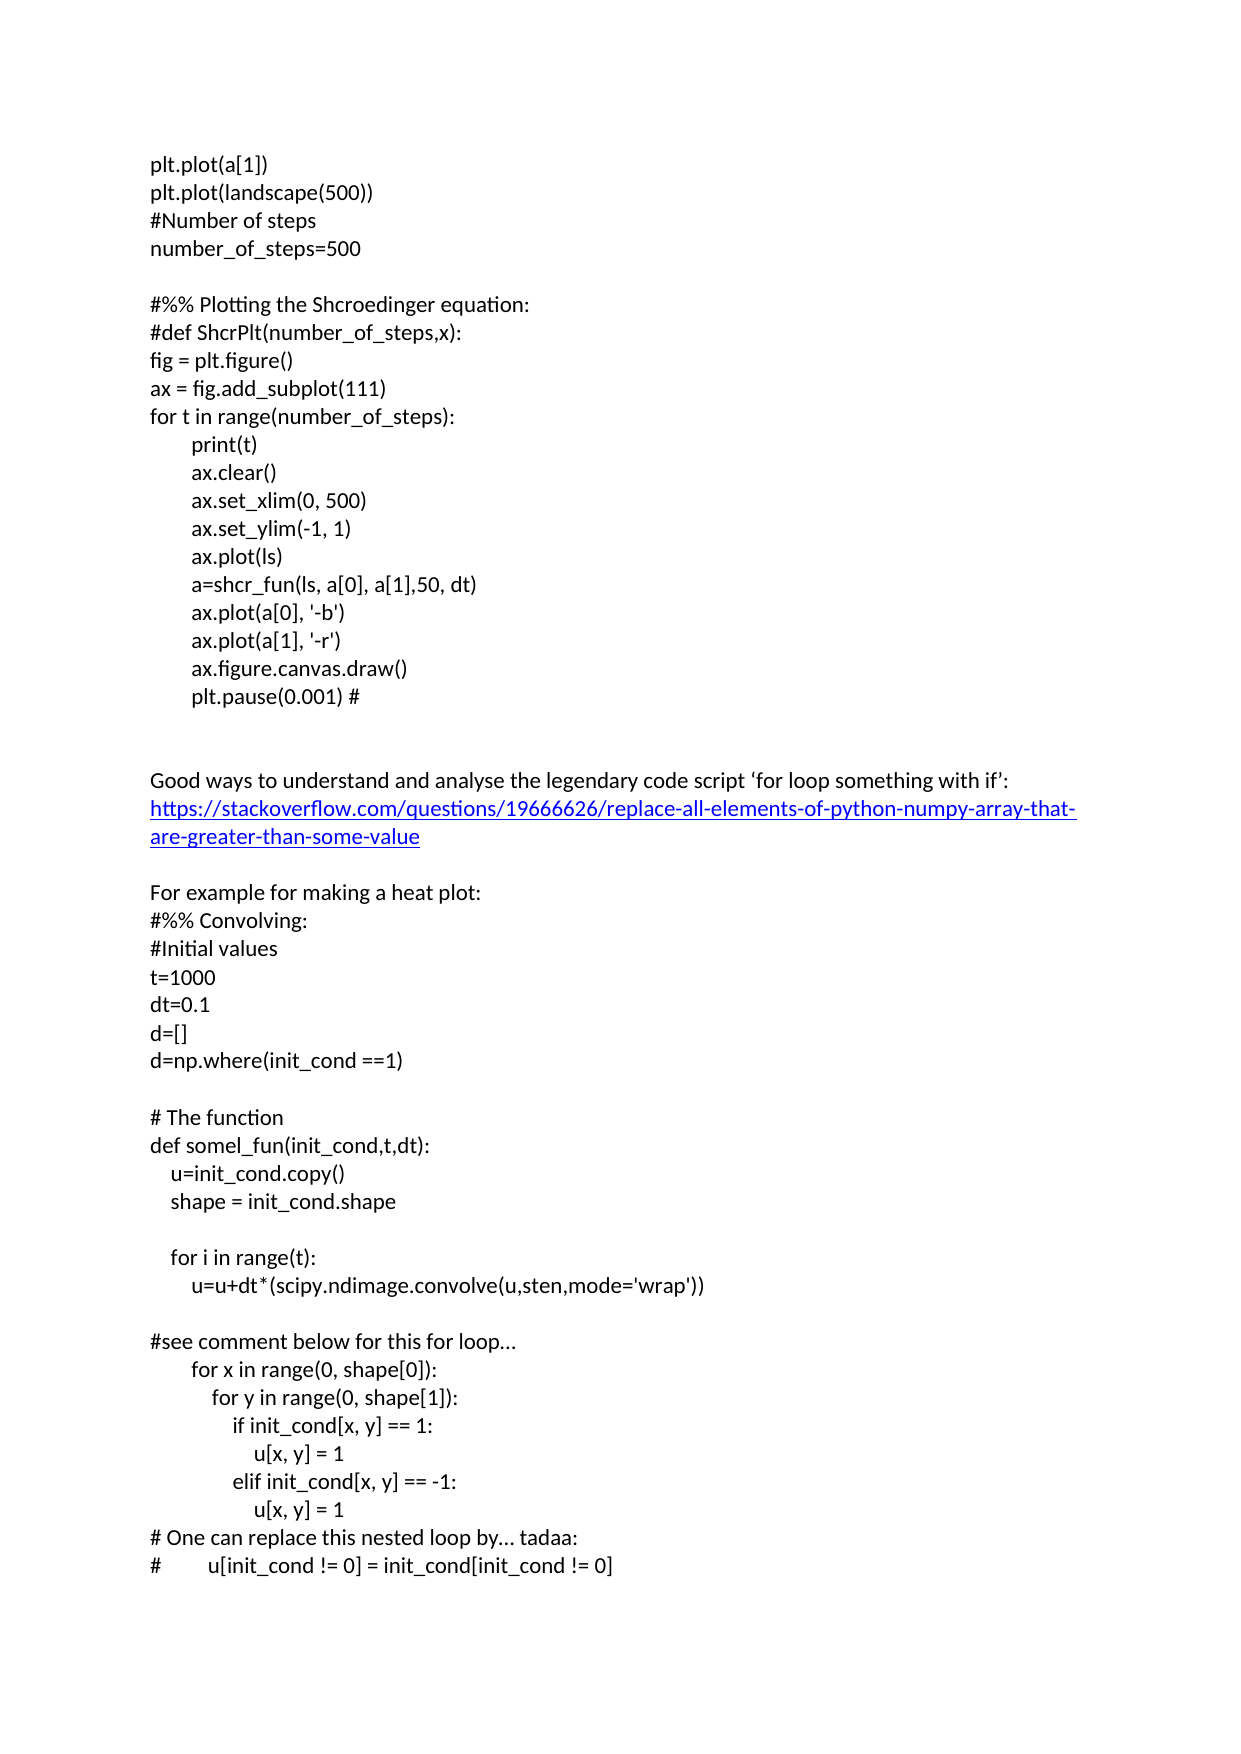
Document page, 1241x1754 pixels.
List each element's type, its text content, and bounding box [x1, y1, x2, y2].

text ax.figure.canvas.draw() [150, 654, 1090, 682]
text u=init_cond.copy() [150, 1159, 1090, 1187]
text plt.plot(a[1]) [150, 150, 1090, 178]
text print(t) [150, 430, 1090, 458]
text a=shcr_fun(ls, a[0], a[1],50, dt) [150, 570, 1090, 598]
text d=np.where(init_cond ==1) [150, 1047, 1090, 1075]
text shape = init_cond.shape [150, 1187, 1090, 1215]
text # One can replace this nested loop by… tadaa: [150, 1523, 1090, 1551]
text Good ways to understand and analyse the legendary code script ‘for loop something with if’: [150, 766, 1090, 794]
text #def ShcrPlt(number_of_steps,x): [150, 318, 1090, 346]
text ax = fig.add_subplot(111) [150, 374, 1090, 402]
text t=1000 [150, 963, 1090, 991]
text fig = plt.figure() [150, 346, 1090, 374]
text plt.pause(0.001) # [150, 682, 1090, 710]
text number_of_steps=500 [150, 234, 1090, 262]
text ax.clear() [150, 458, 1090, 486]
text #%% Convolving: [150, 907, 1090, 934]
text for x in range(0, shape[0]): [150, 1355, 1090, 1383]
text #%% Plotting the Shcroedinger equation: [150, 290, 1090, 318]
text d=[] [150, 1019, 1090, 1047]
text ax.plot(a[1], '-r') [150, 626, 1090, 654]
text plt.plot(landscape(500)) [150, 178, 1090, 206]
text elif init_cond[x, y] == -1: [150, 1467, 1090, 1495]
text ax.plot(a[0], '-b') [150, 598, 1090, 626]
text for y in range(0, shape[1]): [150, 1383, 1090, 1411]
text u=u+dt*(scipy.ndimage.convolve(u,sten,mode='wrap')) [150, 1271, 1090, 1299]
text def somel_fun(init_cond,t,dt): [150, 1131, 1090, 1159]
text https://stackoverflow.com/questions/19666626/replace-all-elements-of-python-numpy-array-that-are-greater-than-some-value [150, 794, 1090, 851]
text ax.plot(ls) [150, 542, 1090, 570]
text dt=0.1 [150, 991, 1090, 1019]
text #Number of steps [150, 206, 1090, 234]
text #Initial values [150, 934, 1090, 963]
text # The function [150, 1103, 1090, 1131]
text #see comment below for this for loop… [150, 1327, 1090, 1355]
text u[x, y] = 1 [150, 1495, 1090, 1523]
text u[x, y] = 1 [150, 1439, 1090, 1467]
text ax.set_xlim(0, 500) [150, 486, 1090, 514]
text For example for making a heat plot: [150, 878, 1090, 907]
text for t in range(number_of_steps): [150, 402, 1090, 430]
text for i in range(t): [150, 1243, 1090, 1271]
text if init_cond[x, y] == 1: [150, 1411, 1090, 1439]
text ax.set_ylim(-1, 1) [150, 514, 1090, 542]
text # u[init_cond != 0] = init_cond[init_cond != 0] [150, 1551, 1090, 1579]
